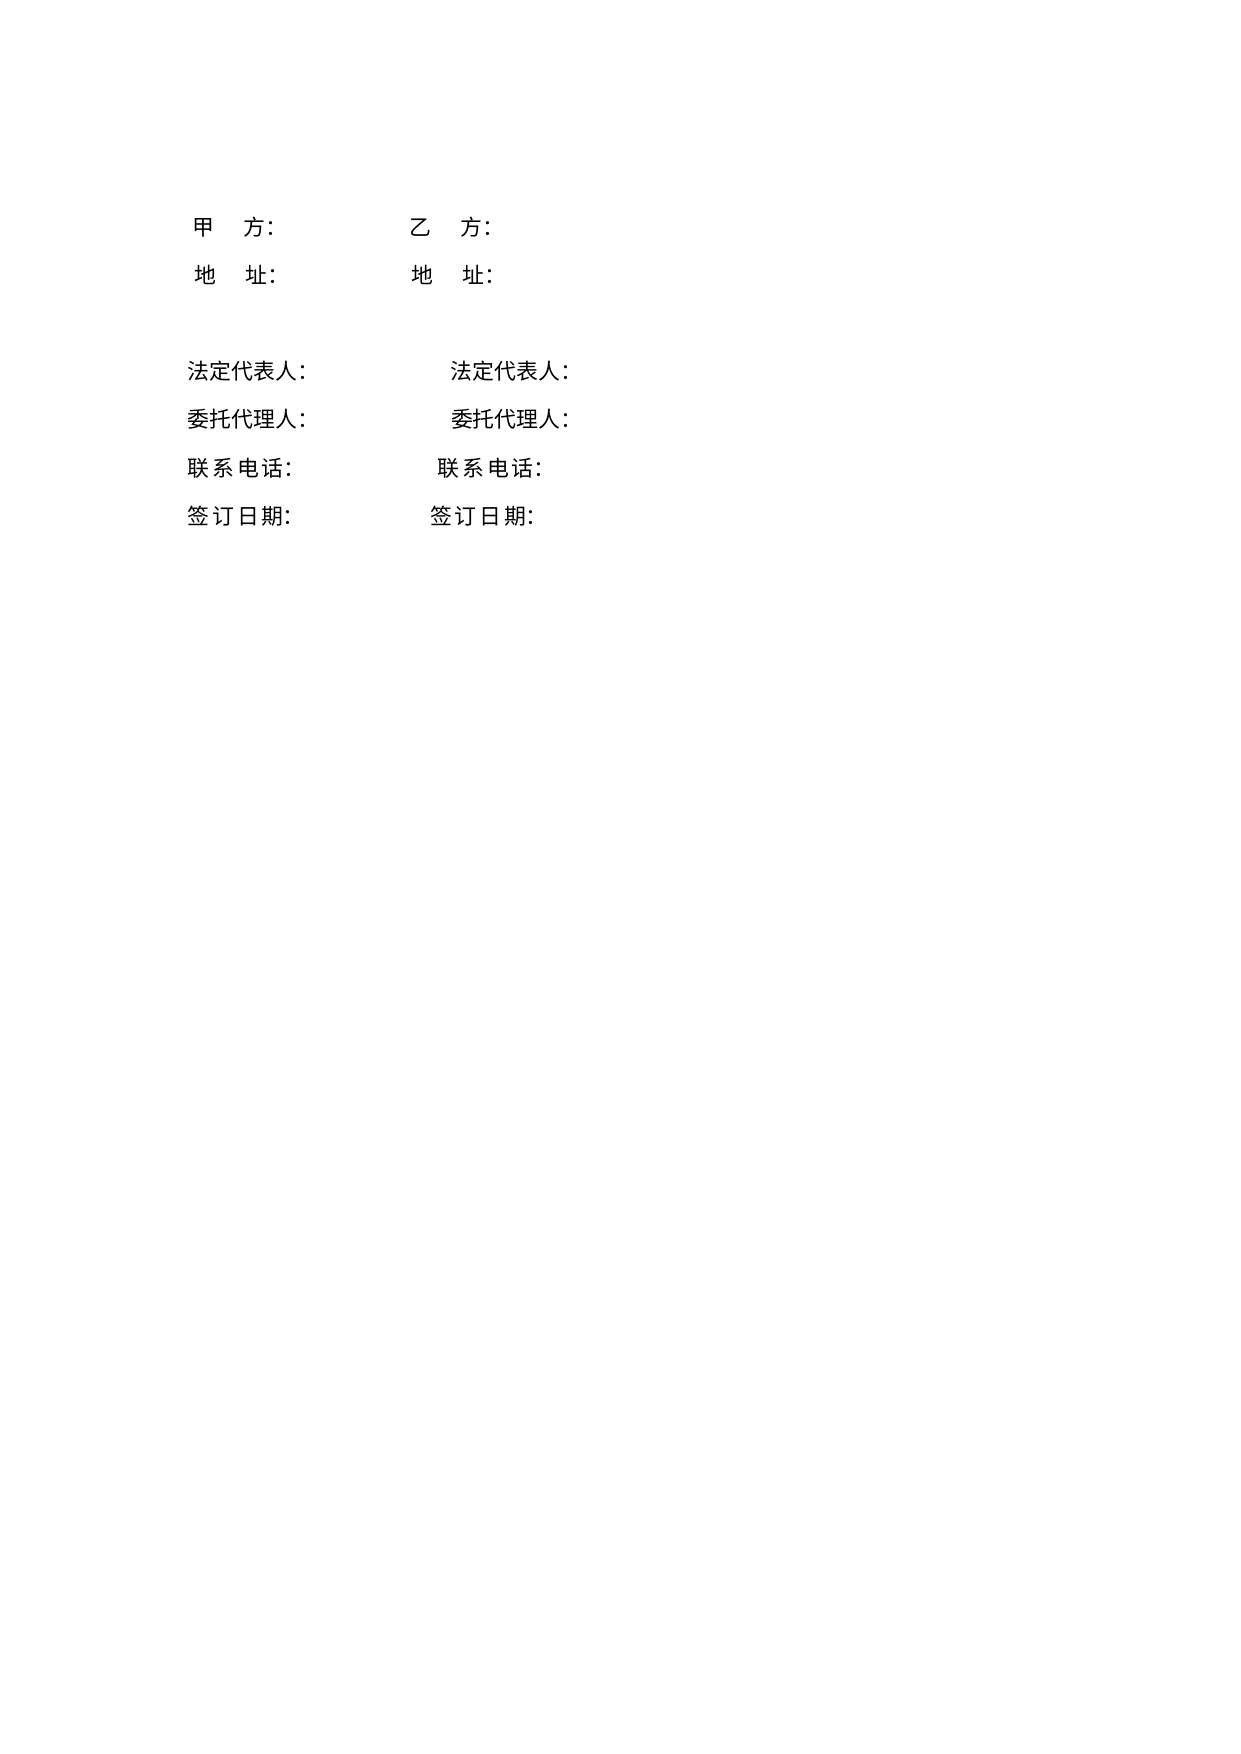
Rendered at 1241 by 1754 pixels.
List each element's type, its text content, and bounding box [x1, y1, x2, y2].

text 法定代表人： 法定代表人： [187, 353, 1053, 386]
text 签 订 日 期： 签 订 日 期： [187, 498, 1053, 531]
text 联 系 电 话： 联 系 电 话： [187, 450, 1053, 483]
text 地 址： 地 址： [194, 258, 1053, 290]
text 委托代理人： 委托代理人： [187, 402, 1053, 434]
text 甲 方： 乙 方： [192, 209, 1053, 242]
